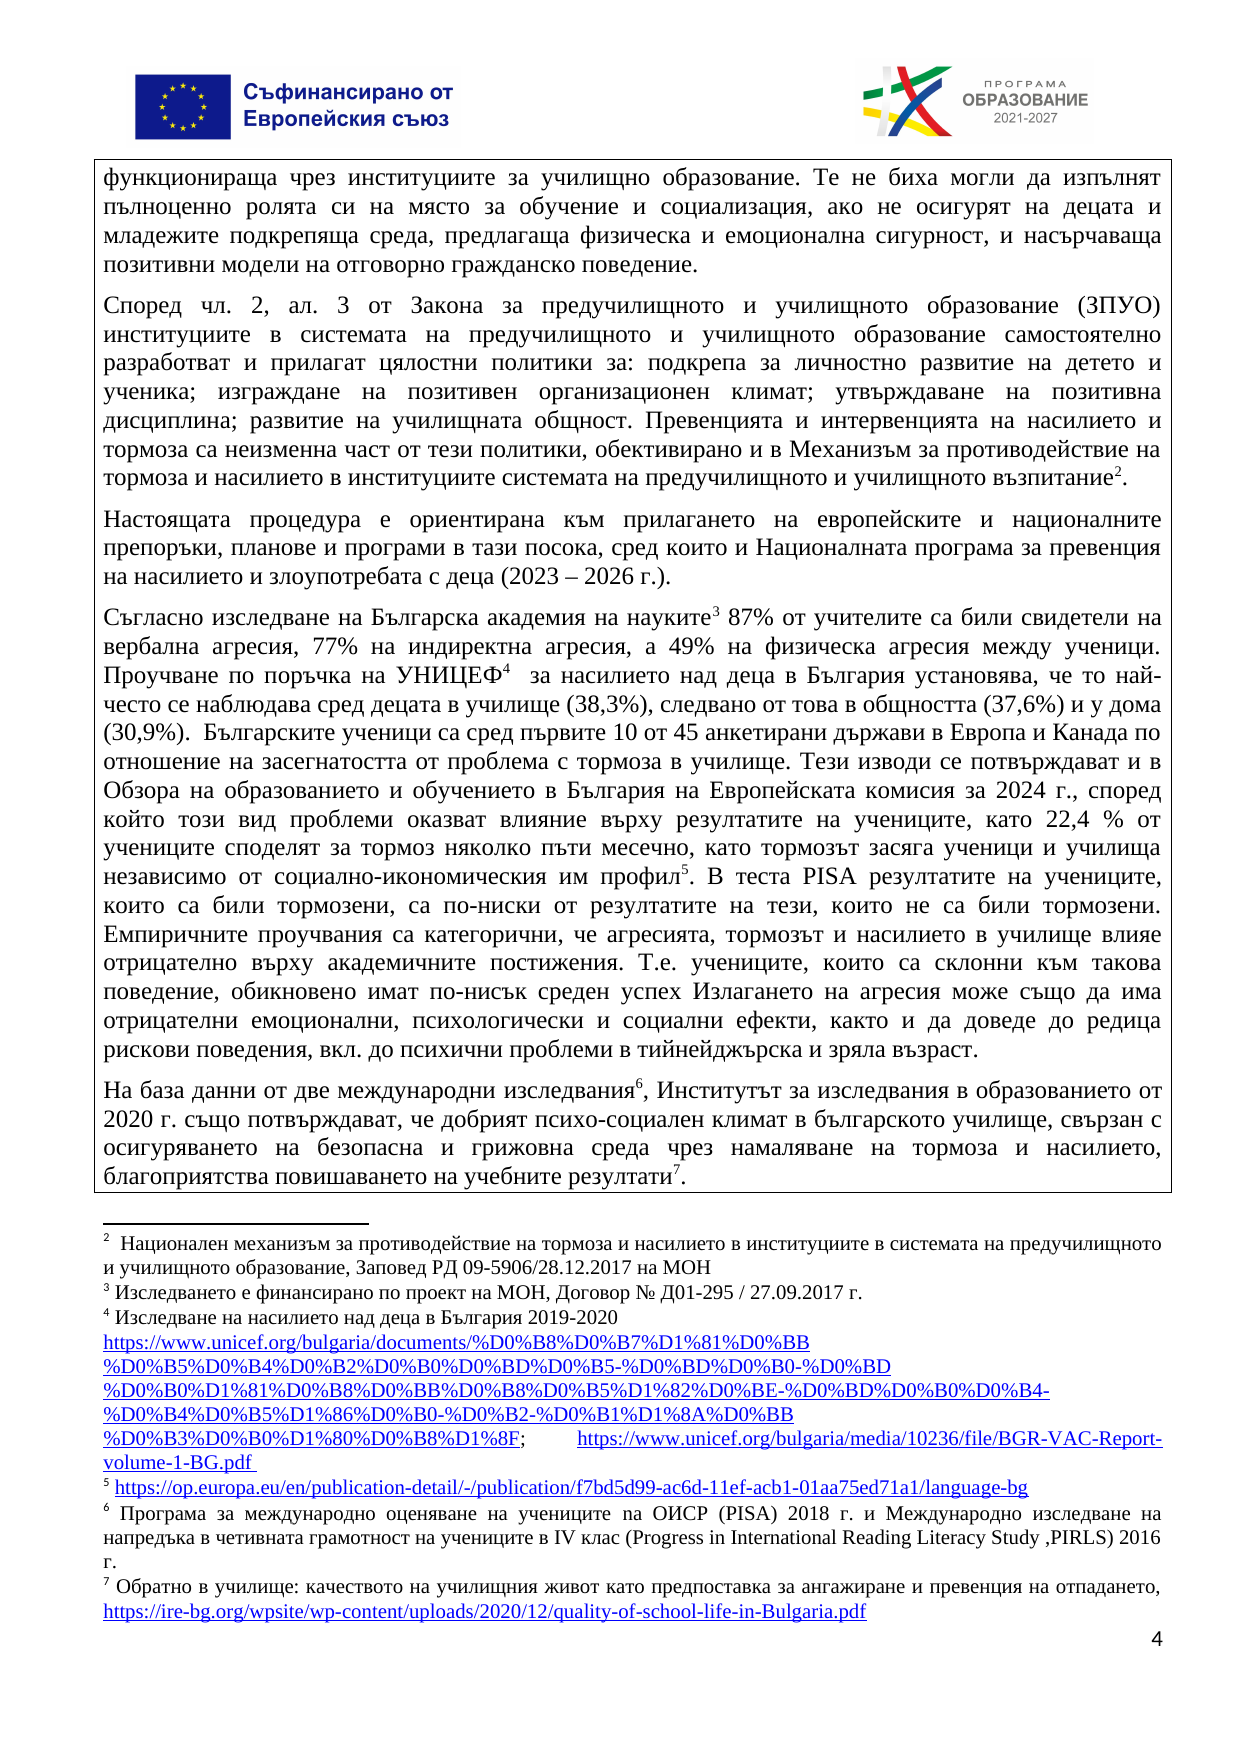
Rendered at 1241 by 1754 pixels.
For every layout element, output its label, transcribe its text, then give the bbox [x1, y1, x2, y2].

text Настоящата процедура е ориентирана към прилагането на европейските и националните препоръки, планове и програми в тази посока, сред които и Националната програма за превенция на насилието и злоупотребата с деца (2023 – 2026 г.). [95, 501, 1171, 590]
text Съгласно изследване на Българска академия на науките 87% от учителите са били свидетели на вербална агресия, 77% на индиректна агресия, а 49% на физическа агресия между ученици. Проучване по поръчка на УНИЦЕФ за насилието над деца в България установява, че то най-често се наблюдава сред децата в училище (38,3%), следвано от това в общността (37,6%) и у дома (30,9%). Българските ученици са сред първите 10 от 45 анкетирани държави в Европа и Канада по отношение на засегнатостта от проблема с тормоза в училище. Тези изводи се потвърждават и в Обзора на образованието и обучението в България на Европейската комисия за 2024 г., според който този вид проблеми оказват влияние върху резултатите на учениците, като 22,4 % от учениците споделят за тормоз няколко пъти месечно, като тормозът засяга ученици и училища независимо от социално-икономическия им профил. В теста PISA резултатите на учениците, които са били тормозени, са по-ниски от резултатите на тези, които не са били тормозени. Емпиричните проучвания са категорични, че агресията, тормозът и насилието в училище влияе отрицателно върху академичните постижения. Т.е. учениците, които са склонни към такова поведение, обикновено имат по-нисък среден успех Излагането на агресия може също да има отрицателни емоционални, психологически и социални ефекти, както и да доведе до редица рискови поведения, вкл. до психични проблеми в тийнейджърска и зряла възраст. [95, 599, 1171, 1062]
text На база данни от две международни изследвания, Институтът за изследвания в образованието от 2020 г. също потвърждават, че добрият психо-социален климат в българското училище, свързан с осигуряването на безопасна и грижовна среда чрез намаляване на тормоза и насилието, благоприятства повишаването на учебните резултати. [95, 1072, 1171, 1192]
picture [853, 58, 1094, 143]
text Според чл. 2, ал. 3 от Закона за предучилищното и училищното образование (ЗПУО) институциите в системата на предучилищното и училищното образование самостоятелно разработват и прилагат цялостни политики за: подкрепа за личностно развитие на детето и ученика; изграждане на позитивен организационен климат; утвърждаване на позитивна дисциплина; развитие на училищната общност. Превенцията и интервенцията на насилието и тормоза са неизменна част от тези политики, обективирано и в Механизъм за противодействие на тормоза и насилието в институциите системата на предучилищното и училищното възпитание. [95, 287, 1171, 491]
picture [126, 66, 461, 148]
